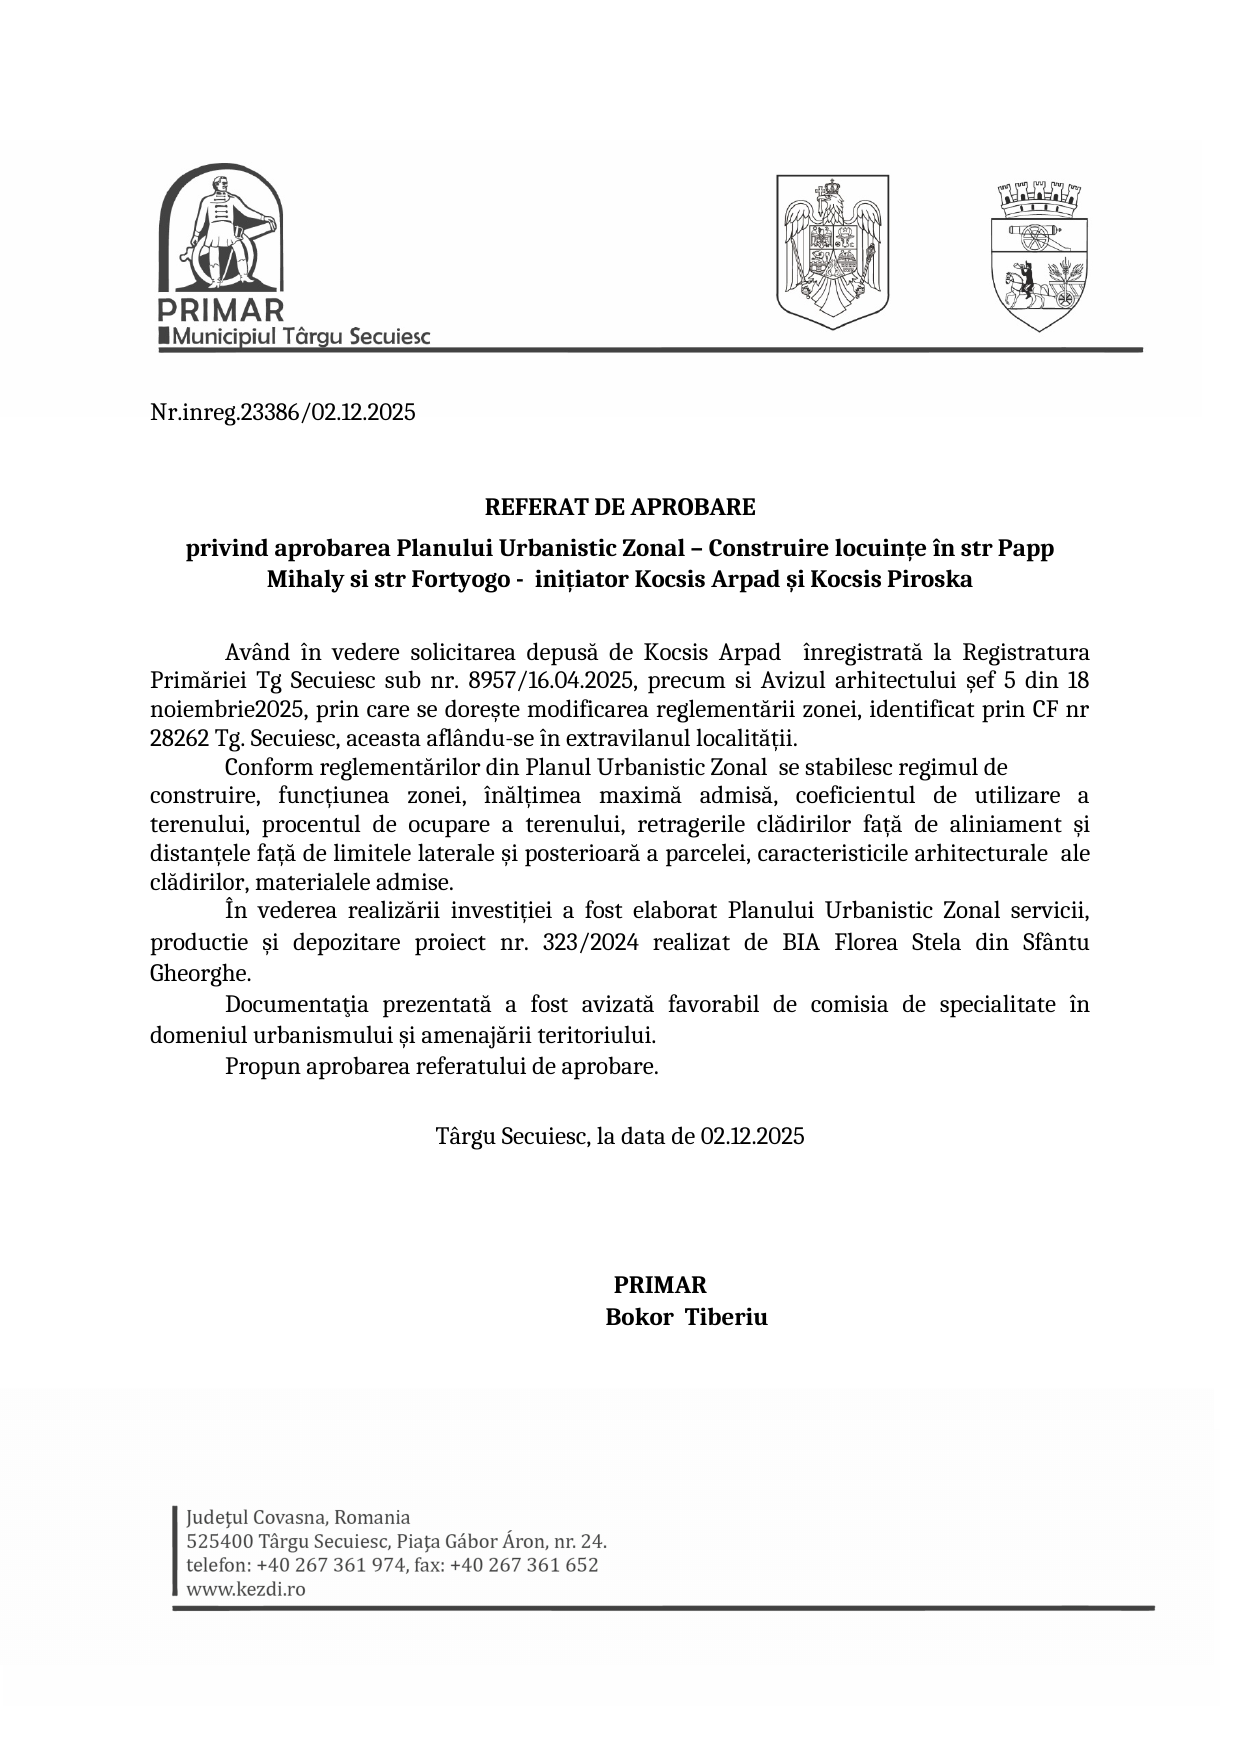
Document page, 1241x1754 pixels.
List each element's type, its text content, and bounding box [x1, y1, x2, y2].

text PRIMAR [150, 1271, 1090, 1300]
picture [0, 1388, 1220, 1706]
text Târgu Secuiesc, la data de 02.12.2025 [150, 1122, 1090, 1150]
text construire, funcțiunea zonei, înălțimea maximă admisă, coeficientul de utilizare a terenului, procentul de ocupare a terenului, retragerile clădirilor față de aliniament și distanțele față de limitele laterale și posterioară a parcelei, caracteristicile arhitecturale ale clădirilor, materialele admise. [150, 781, 1090, 896]
text Documentaţia prezentată a fost avizată favorabil de comisia de specialitate în domeniul urbanismului și amenajării teritoriului. [150, 989, 1090, 1049]
text Având în vedere solicitarea depusă de Kocsis Arpad înregistrată la Registratura Primăriei Tg Secuiesc sub nr. 8957/16.04.2025, precum si Avizul arhitectului șef 5 din 18 noiembrie2025, prin care se doreşte modificarea reglementării zonei, identificat prin CF nr 28262 Tg. Secuiesc, aceasta aflându-se în extravilanul localității. [150, 638, 1090, 753]
picture [0, 140, 1202, 417]
text Propun aprobarea referatului de aprobare. [150, 1052, 1090, 1080]
text Conform reglementărilor din Planul Urbanistic Zonal se stabilesc regimul de [150, 753, 1090, 781]
text În vederea realizării investiției a fost elaborat Planului Urbanistic Zonal servicii, productie și depozitare proiect nr. 323/2024 realizat de BIA Florea Stela din Sfântu Gheorghe. [150, 896, 1090, 987]
text Bokor Tiberiu [150, 1302, 1090, 1331]
text Nr.inreg.23386/02.12.2025 [150, 398, 1090, 426]
text REFERAT DE APROBARE [150, 493, 1090, 522]
text privind aprobarea Planului Urbanistic Zonal – Construire locuințe în str Papp Mihaly si str Fortyogo - inițiator Kocsis Arpad și Kocsis Piroska [150, 534, 1090, 594]
